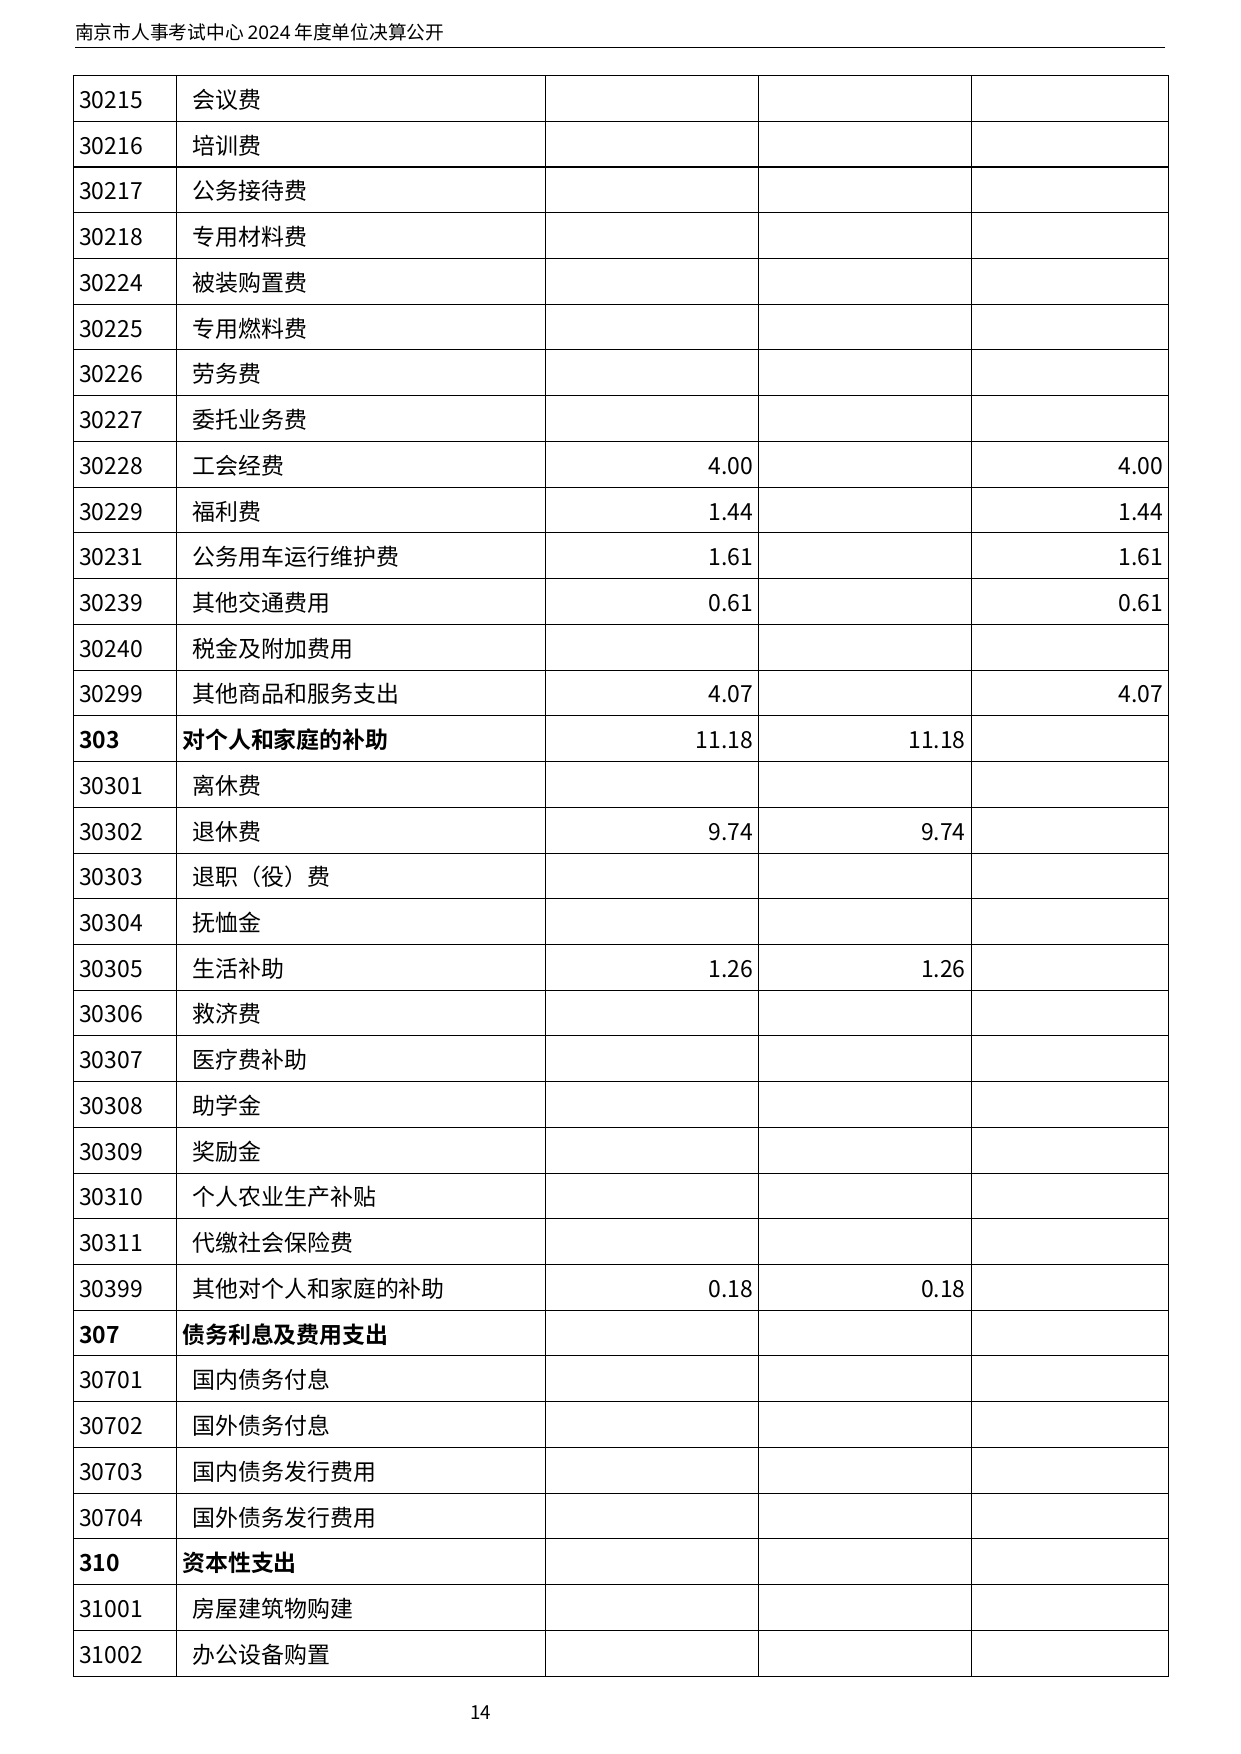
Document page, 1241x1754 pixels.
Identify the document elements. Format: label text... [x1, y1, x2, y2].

table_cell 30703 [74, 1448, 176, 1493]
table_cell [759, 1585, 971, 1630]
table_cell [759, 533, 971, 578]
table_cell [972, 1128, 1168, 1172]
table_cell 1.44 [972, 488, 1168, 532]
table_cell 30239 [74, 579, 176, 624]
table_cell [759, 1631, 971, 1676]
table_cell 其他对个人和家庭的补助 [177, 1265, 545, 1310]
table_cell 30307 [74, 1036, 176, 1081]
table_cell [546, 350, 758, 395]
table_cell 0.18 [546, 1265, 758, 1310]
table_cell 30240 [74, 625, 176, 669]
table_cell [972, 1585, 1168, 1630]
table_cell [972, 945, 1168, 989]
table_cell [546, 1585, 758, 1630]
table_cell [759, 76, 971, 121]
table_cell 专用材料费 [177, 213, 545, 258]
table_cell [972, 1174, 1168, 1218]
table_cell [546, 76, 758, 121]
table_cell 30701 [74, 1356, 176, 1401]
table_cell [972, 854, 1168, 898]
table_cell 生活补助 [177, 945, 545, 989]
table_cell 被装购置费 [177, 259, 545, 304]
table_cell 救济费 [177, 991, 545, 1035]
table_cell [972, 1402, 1168, 1447]
table_cell [759, 168, 971, 212]
table_cell [546, 1402, 758, 1447]
table_cell [546, 122, 758, 166]
table_cell [972, 1082, 1168, 1127]
table_cell [546, 762, 758, 807]
table_cell 1.26 [759, 945, 971, 989]
table_cell 30215 [74, 76, 176, 121]
table_cell [759, 350, 971, 395]
table_cell [972, 1448, 1168, 1493]
table_cell 1.44 [546, 488, 758, 532]
table_cell 30229 [74, 488, 176, 532]
table_cell [546, 1036, 758, 1081]
table_cell 福利费 [177, 488, 545, 532]
table_cell [759, 1402, 971, 1447]
table_cell [546, 305, 758, 349]
table_cell 劳务费 [177, 350, 545, 395]
table_cell 30399 [74, 1265, 176, 1310]
table_cell 30216 [74, 122, 176, 166]
table_cell 30224 [74, 259, 176, 304]
table_cell 资本性支出 [177, 1539, 545, 1584]
table_cell 30306 [74, 991, 176, 1035]
table_cell [759, 854, 971, 898]
table_cell [759, 122, 971, 166]
table_cell 30299 [74, 671, 176, 715]
table_cell 30225 [74, 305, 176, 349]
table_cell 30702 [74, 1402, 176, 1447]
table_cell [972, 259, 1168, 304]
table_cell 4.07 [972, 671, 1168, 715]
table_cell [972, 808, 1168, 852]
table_cell 30226 [74, 350, 176, 395]
table_cell [759, 1539, 971, 1584]
table_cell [546, 213, 758, 258]
table_cell 国内债务付息 [177, 1356, 545, 1401]
table_cell [759, 1128, 971, 1172]
table_cell 4.00 [546, 442, 758, 487]
table_cell [972, 991, 1168, 1035]
table_cell 11.18 [759, 716, 971, 761]
table_cell [759, 899, 971, 944]
table_cell [972, 305, 1168, 349]
table_cell 30308 [74, 1082, 176, 1127]
table_cell [972, 168, 1168, 212]
table_cell [972, 1265, 1168, 1310]
table_cell 30231 [74, 533, 176, 578]
table_cell [972, 1036, 1168, 1081]
table_cell [972, 213, 1168, 258]
table_cell 个人农业生产补贴 [177, 1174, 545, 1218]
table_cell 1.61 [972, 533, 1168, 578]
table_cell 离休费 [177, 762, 545, 807]
table_cell [972, 122, 1168, 166]
table_cell 办公设备购置 [177, 1631, 545, 1676]
table_cell 30704 [74, 1494, 176, 1538]
table_cell 对个人和家庭的补助 [177, 716, 545, 761]
table_cell 0.61 [972, 579, 1168, 624]
table_cell [972, 1219, 1168, 1264]
table_cell 303 [74, 716, 176, 761]
table_cell 11.18 [546, 716, 758, 761]
table_cell [546, 991, 758, 1035]
table_cell 310 [74, 1539, 176, 1584]
table_cell [759, 396, 971, 441]
table_cell 专用燃料费 [177, 305, 545, 349]
table_cell [759, 1311, 971, 1355]
table_cell 307 [74, 1311, 176, 1355]
table_cell 1.61 [546, 533, 758, 578]
table_cell [759, 259, 971, 304]
table_cell 公务用车运行维护费 [177, 533, 545, 578]
table_cell 4.07 [546, 671, 758, 715]
table_cell 退职（役）费 [177, 854, 545, 898]
table_cell [546, 1219, 758, 1264]
table_cell [759, 213, 971, 258]
table_cell 30302 [74, 808, 176, 852]
table_cell 30303 [74, 854, 176, 898]
table_cell 税金及附加费用 [177, 625, 545, 669]
table_cell [759, 991, 971, 1035]
table_cell 30217 [74, 168, 176, 212]
table_cell [546, 1494, 758, 1538]
table_cell 30304 [74, 899, 176, 944]
table_cell [972, 1539, 1168, 1584]
table_cell [759, 625, 971, 669]
table_cell [546, 1311, 758, 1355]
table_cell 培训费 [177, 122, 545, 166]
table_cell 30310 [74, 1174, 176, 1218]
table_cell [759, 1219, 971, 1264]
table_cell [972, 625, 1168, 669]
table_cell [972, 899, 1168, 944]
table_cell [759, 1448, 971, 1493]
table_cell 9.74 [546, 808, 758, 852]
table_cell 公务接待费 [177, 168, 545, 212]
table_cell [759, 488, 971, 532]
table_cell 30311 [74, 1219, 176, 1264]
table_cell 国外债务付息 [177, 1402, 545, 1447]
table_cell [759, 671, 971, 715]
table_cell [759, 442, 971, 487]
table_cell [972, 350, 1168, 395]
table_cell 30309 [74, 1128, 176, 1172]
table_cell [972, 762, 1168, 807]
table_cell [759, 579, 971, 624]
table_cell 助学金 [177, 1082, 545, 1127]
table_cell [546, 1631, 758, 1676]
table_cell 其他商品和服务支出 [177, 671, 545, 715]
table_cell 代缴社会保险费 [177, 1219, 545, 1264]
table_cell 医疗费补助 [177, 1036, 545, 1081]
table_cell 30227 [74, 396, 176, 441]
table_cell 抚恤金 [177, 899, 545, 944]
table_cell [546, 1356, 758, 1401]
table_cell 30218 [74, 213, 176, 258]
table_cell [759, 1036, 971, 1081]
table_cell 其他交通费用 [177, 579, 545, 624]
table_cell [546, 854, 758, 898]
table_cell 30301 [74, 762, 176, 807]
table_cell [759, 305, 971, 349]
table_cell [546, 1174, 758, 1218]
table_cell 国外债务发行费用 [177, 1494, 545, 1538]
table_cell [546, 625, 758, 669]
table_cell 会议费 [177, 76, 545, 121]
table_cell [759, 1356, 971, 1401]
table_cell [546, 168, 758, 212]
table_cell [972, 1631, 1168, 1676]
table_cell [546, 1082, 758, 1127]
table_cell 4.00 [972, 442, 1168, 487]
table_cell [972, 1494, 1168, 1538]
table_cell [546, 1128, 758, 1172]
table_cell [546, 1448, 758, 1493]
table_cell 31002 [74, 1631, 176, 1676]
table_cell 奖励金 [177, 1128, 545, 1172]
table_cell [972, 76, 1168, 121]
table_cell [972, 396, 1168, 441]
table_cell 国内债务发行费用 [177, 1448, 545, 1493]
table_cell 债务利息及费用支出 [177, 1311, 545, 1355]
table_cell [759, 1082, 971, 1127]
table_cell [546, 259, 758, 304]
table_cell 30228 [74, 442, 176, 487]
table_cell 30305 [74, 945, 176, 989]
table_cell 委托业务费 [177, 396, 545, 441]
table_cell [972, 1356, 1168, 1401]
table_cell 0.61 [546, 579, 758, 624]
table_cell 0.18 [759, 1265, 971, 1310]
table_cell [972, 716, 1168, 761]
table_cell [546, 1539, 758, 1584]
table_cell 9.74 [759, 808, 971, 852]
table_cell [759, 1494, 971, 1538]
table_cell [759, 1174, 971, 1218]
table_cell [759, 762, 971, 807]
table_cell 退休费 [177, 808, 545, 852]
table_cell 1.26 [546, 945, 758, 989]
table_cell [546, 396, 758, 441]
table_cell [546, 899, 758, 944]
table_cell [972, 1311, 1168, 1355]
table_cell 工会经费 [177, 442, 545, 487]
table_cell 31001 [74, 1585, 176, 1630]
table_cell 房屋建筑物购建 [177, 1585, 545, 1630]
